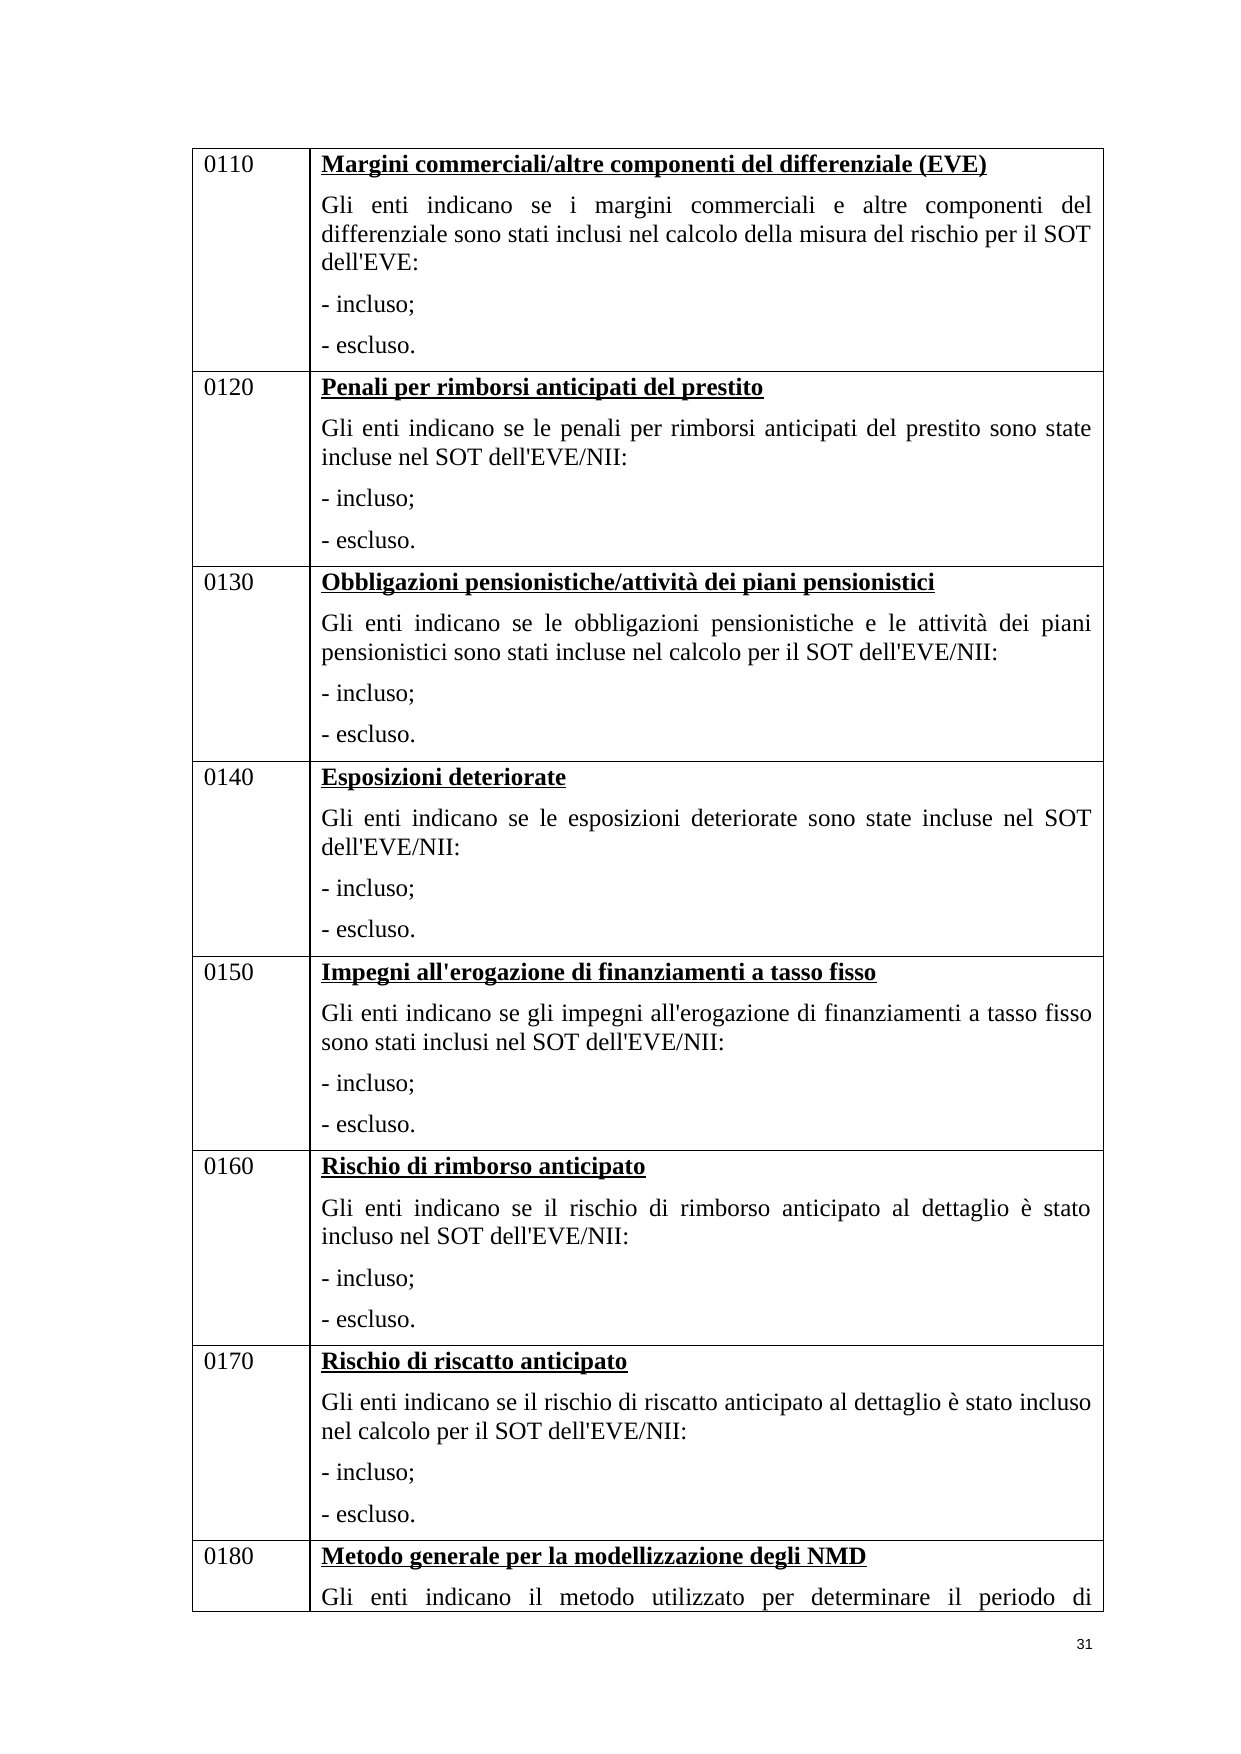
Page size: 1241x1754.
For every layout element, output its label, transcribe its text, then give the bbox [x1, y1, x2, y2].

table_cell Rischio di riscatto anticipato Gli enti indicano se il rischio di riscatto anticipato al dettaglio è stato incluso nel calcolo per il SOT dell'EVE/NII: - incluso; - escluso. [311, 1346, 1103, 1540]
table_cell 0120 [193, 372, 309, 566]
table_cell 0130 [193, 567, 309, 761]
table_cell Penali per rimborsi anticipati del prestito Gli enti indicano se le penali per rimborsi anticipati del prestito sono state incluse nel SOT dell'EVE/NII: - incluso; - escluso. [311, 372, 1103, 566]
table_cell Rischio di rimborso anticipato Gli enti indicano se il rischio di rimborso anticipato al dettaglio è stato incluso nel SOT dell'EVE/NII: - incluso; - escluso. [311, 1151, 1103, 1345]
table_cell Margini commerciali/altre componenti del differenziale (EVE) Gli enti indicano se i margini commerciali e altre componenti del differenziale sono stati inclusi nel calcolo della misura del rischio per il SOT dell'EVE: - incluso; - escluso. [311, 149, 1103, 371]
table_cell 0140 [193, 762, 309, 956]
table_cell Obbligazioni pensionistiche/attività dei piani pensionistici Gli enti indicano se le obbligazioni pensionistiche e le attività dei piani pensionistici sono stati incluse nel calcolo per il SOT dell'EVE/NII: - incluso; - escluso. [311, 567, 1103, 761]
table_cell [311, 1541, 1103, 1611]
table_cell 0160 [193, 1151, 309, 1345]
table_cell Impegni all'erogazione di finanziamenti a tasso fisso Gli enti indicano se gli impegni all'erogazione di finanziamenti a tasso fisso sono stati inclusi nel SOT dell'EVE/NII: - incluso; - escluso. [311, 957, 1103, 1150]
table_cell Esposizioni deteriorate Gli enti indicano se le esposizioni deteriorate sono state incluse nel SOT dell'EVE/NII: - incluso; - escluso. [311, 762, 1103, 956]
table_cell 0170 [193, 1346, 309, 1540]
table_cell 0110 [193, 149, 309, 371]
table_cell 0180 [193, 1541, 309, 1611]
table_cell 0150 [193, 957, 309, 1150]
